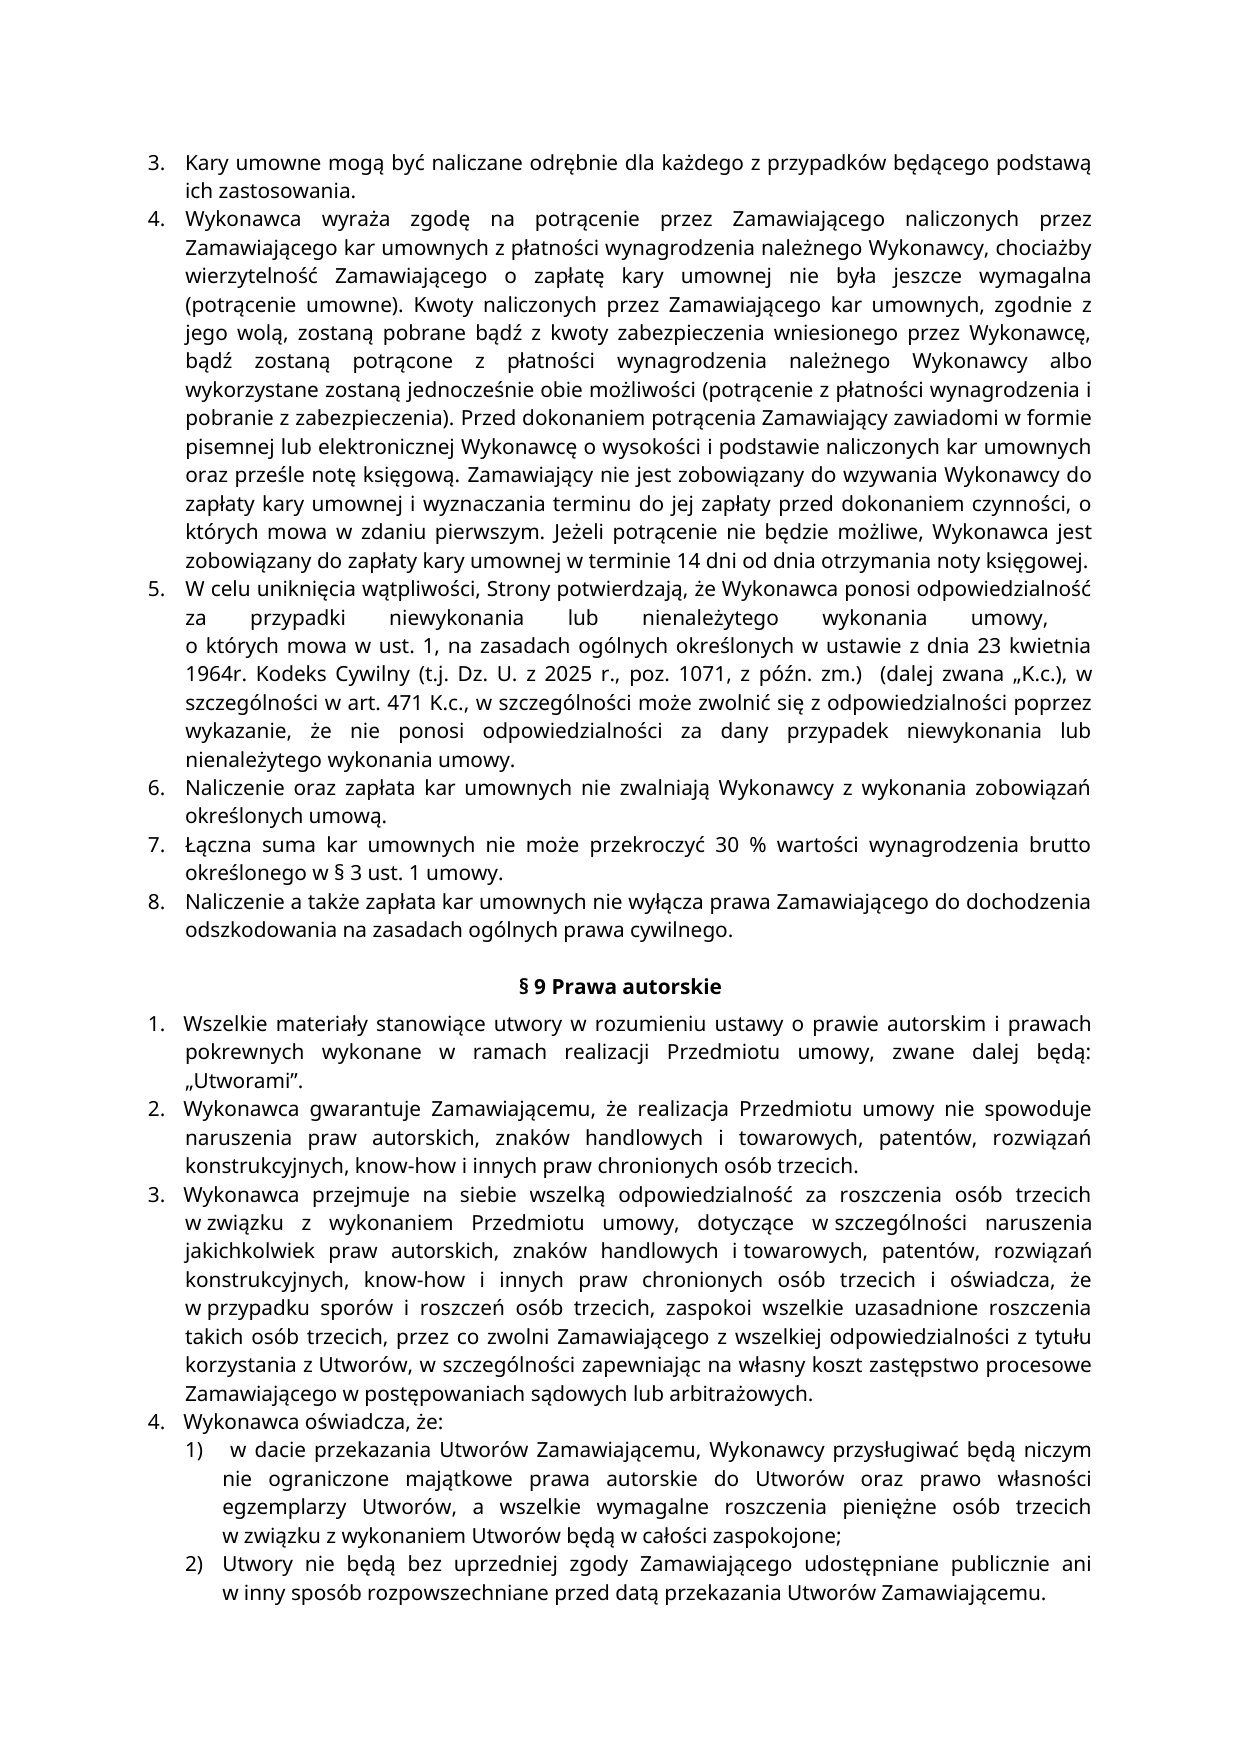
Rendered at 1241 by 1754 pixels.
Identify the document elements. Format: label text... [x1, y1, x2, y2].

list Naliczenie a także zapłata kar umownych nie wyłącza prawa Zamawiającego do dochodzenia odszkodowania na zasadach ogólnych prawa cywilnego. [148, 887, 1093, 944]
list w dacie przekazania Utworów Zamawiającemu, Wykonawcy przysługiwać będą niczym nie ograniczone majątkowe prawa autorskie do Utworów oraz prawo własności egzemplarzy Utworów, a wszelkie wymagalne roszczenia pieniężne osób trzecich w związku z wykonaniem Utworów będą w całości zaspokojone; [185, 1436, 1093, 1549]
list Wszelkie materiały stanowiące utwory w rozumieniu ustawy o prawie autorskim i prawach pokrewnych wykonane w ramach realizacji Przedmiotu umowy, zwane dalej będą: „Utworami”. [148, 1009, 1093, 1094]
list Wykonawca wyraża zgodę na potrącenie przez Zamawiającego naliczonych przez Zamawiającego kar umownych z płatności wynagrodzenia należnego Wykonawcy, chociażby wierzytelność Zamawiającego o zapłatę kary umownej nie była jeszcze wymagalna (potrącenie umowne). Kwoty naliczonych przez Zamawiającego kar umownych, zgodnie z jego wolą, zostaną pobrane bądź z kwoty zabezpieczenia wniesionego przez Wykonawcę, bądź zostaną potrącone z płatności wynagrodzenia należnego Wykonawcy albo wykorzystane zostaną jednocześnie obie możliwości (potrącenie z płatności wynagrodzenia i pobranie z zabezpieczenia). Przed dokonaniem potrącenia Zamawiający zawiadomi w formie pisemnej lub elektronicznej Wykonawcę o wysokości i podstawie naliczonych kar umownych oraz prześle notę księgową. Zamawiający nie jest zobowiązany do wzywania Wykonawcy do zapłaty kary umownej i wyznaczania terminu do jej zapłaty przed dokonaniem czynności, o których mowa w zdaniu pierwszym. Jeżeli potrącenie nie będzie możliwe, Wykonawca jest zobowiązany do zapłaty kary umownej w terminie 14 dni od dnia otrzymania noty księgowej. [148, 204, 1093, 574]
list Wykonawca oświadcza, że: [148, 1407, 1093, 1436]
list Wykonawca gwarantuje Zamawiającemu, że realizacja Przedmiotu umowy nie spowoduje naruszenia praw autorskich, znaków handlowych i towarowych, patentów, rozwiązań konstrukcyjnych, know-how i innych praw chronionych osób trzecich. [148, 1094, 1093, 1180]
list Wykonawca przejmuje na siebie wszelką odpowiedzialność za roszczenia osób trzecich w związku z wykonaniem Przedmiotu umowy, dotyczące w szczególności naruszenia jakichkolwiek praw autorskich, znaków handlowych i towarowych, patentów, rozwiązań konstrukcyjnych, know-how i innych praw chronionych osób trzecich i oświadcza, że w przypadku sporów i roszczeń osób trzecich, zaspokoi wszelkie uzasadnione roszczenia takich osób trzecich, przez co zwolni Zamawiającego z wszelkiej odpowiedzialności z tytułu korzystania z Utworów, w szczególności zapewniając na własny koszt zastępstwo procesowe Zamawiającego w postępowaniach sądowych lub arbitrażowych. [148, 1180, 1093, 1407]
subtitle § 9 Prawa autorskie [148, 972, 1093, 1001]
list Utwory nie będą bez uprzedniej zgody Zamawiającego udostępniane publicznie ani w inny sposób rozpowszechniane przed datą przekazania Utworów Zamawiającemu. [185, 1549, 1093, 1606]
list W celu uniknięcia wątpliwości, Strony potwierdzają, że Wykonawca ponosi odpowiedzialność za przypadki niewykonania lub nienależytego wykonania umowy, o których mowa w ust. 1, na zasadach ogólnych określonych w ustawie z dnia 23 kwietnia 1964r. Kodeks Cywilny (t.j. Dz. U. z 2025 r., poz. 1071, z późn. zm.) (dalej zwana „K.c.), w szczególności w art. 471 K.c., w szczególności może zwolnić się z odpowiedzialności poprzez wykazanie, że nie ponosi odpowiedzialności za dany przypadek niewykonania lub nienależytego wykonania umowy. [148, 574, 1093, 773]
list Łączna suma kar umownych nie może przekroczyć 30 % wartości wynagrodzenia brutto określonego w § 3 ust. 1 umowy. [148, 830, 1093, 887]
list Kary umowne mogą być naliczane odrębnie dla każdego z przypadków będącego podstawą ich zastosowania. [148, 148, 1093, 204]
list Naliczenie oraz zapłata kar umownych nie zwalniają Wykonawcy z wykonania zobowiązań określonych umową. [148, 773, 1093, 830]
